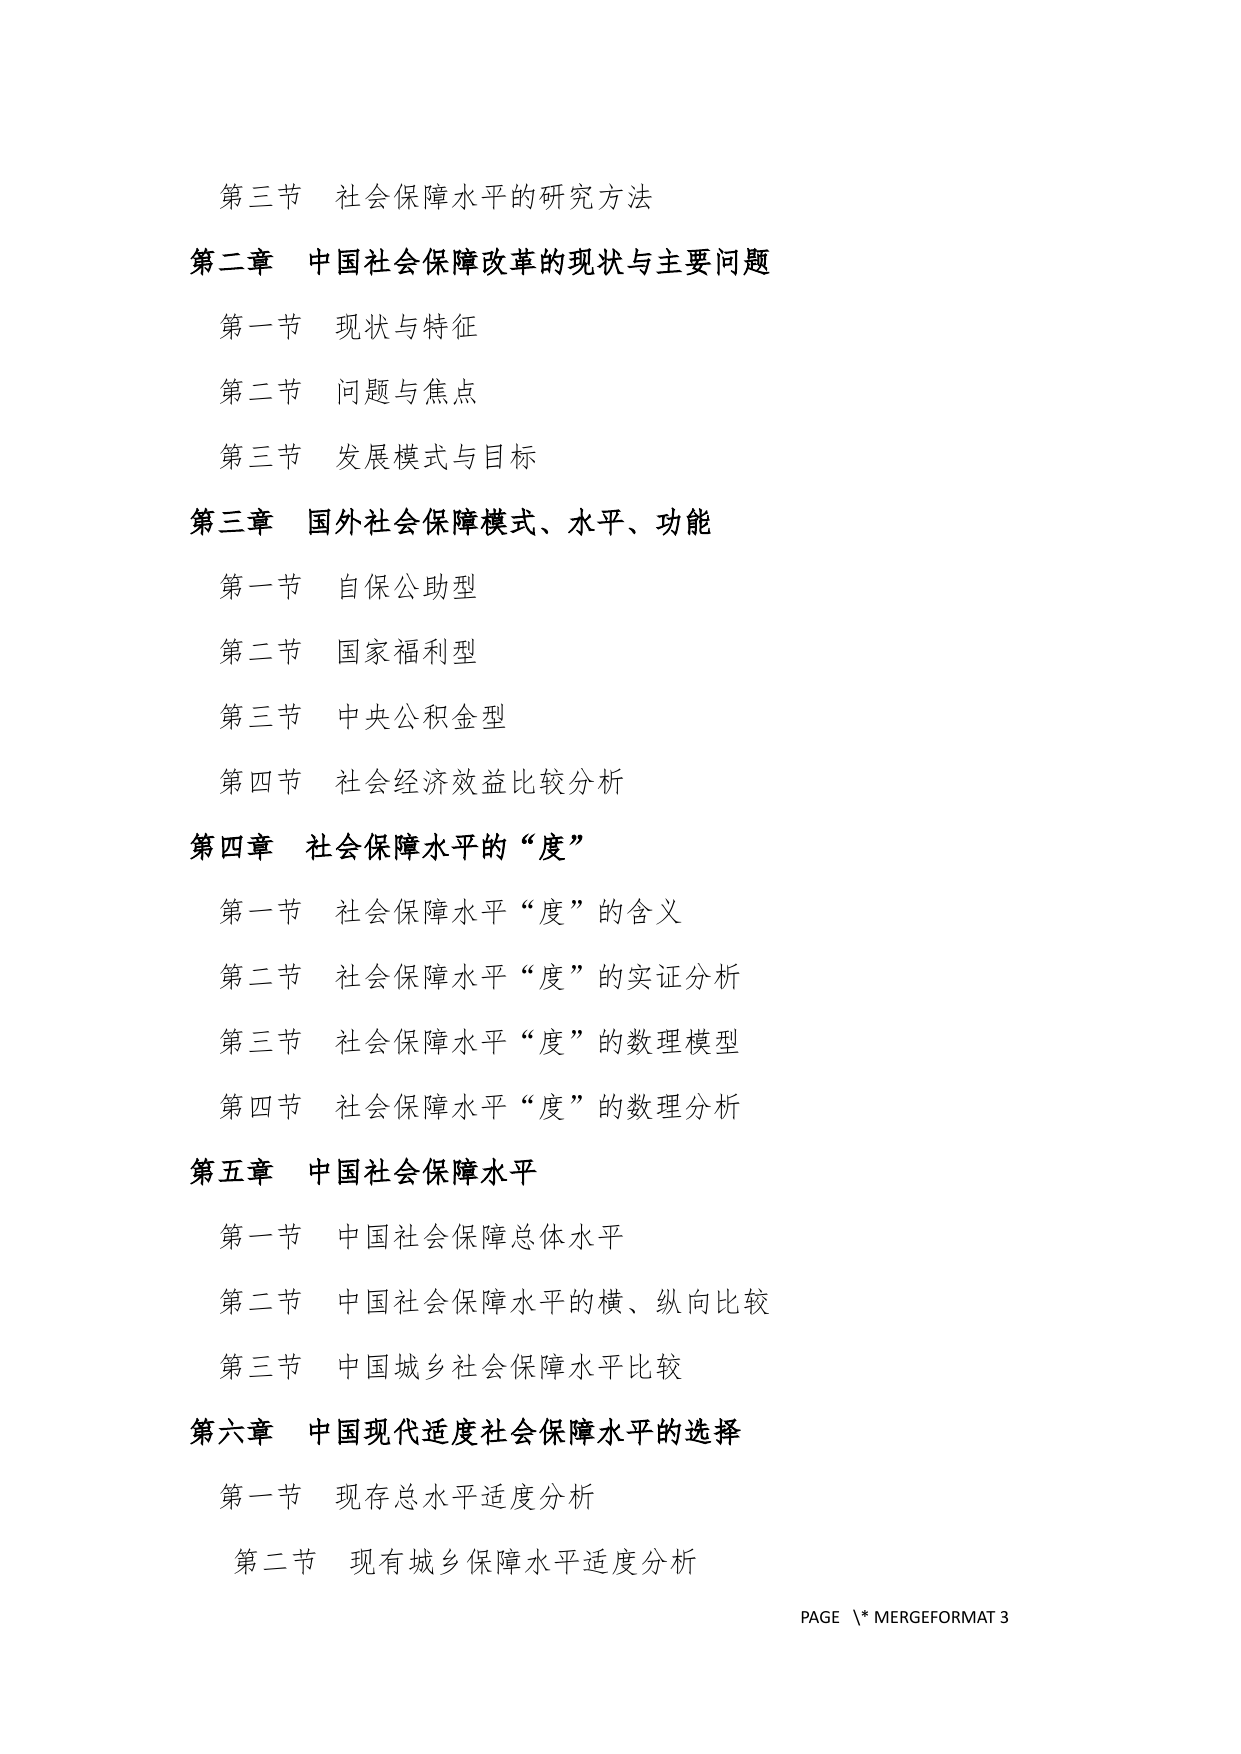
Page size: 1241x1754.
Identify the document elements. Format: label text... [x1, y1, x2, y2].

text 第二节 中国社会保障水平的横、纵向比较 [187, 1267, 1053, 1332]
text 第四章 社会保障水平的“度” [187, 812, 1053, 877]
text 第四节 社会经济效益比较分析 [187, 747, 1053, 812]
text 第四节 社会保障水平“度”的数理分析 [187, 1072, 1053, 1137]
text 第一节 现状与特征 [187, 292, 1053, 357]
text 第三章 国外社会保障模式、水平、功能 [187, 487, 1053, 552]
text 第一节 自保公助型 [187, 552, 1053, 617]
text 第二节 国家福利型 [187, 617, 1053, 682]
text 第三节 发展模式与目标 [187, 422, 1053, 487]
text 第一节 中国社会保障总体水平 [187, 1202, 1053, 1267]
text 第三节 社会保障水平“度”的数理模型 [187, 1007, 1053, 1072]
text 第二节 社会保障水平“度”的实证分析 [187, 942, 1053, 1007]
text 第二节 问题与焦点 [187, 357, 1053, 422]
text 第一节 现存总水平适度分析 [187, 1462, 1053, 1527]
text 第六章 中国现代适度社会保障水平的选择 [187, 1397, 1053, 1462]
text 第一节 社会保障水平“度”的含义 [187, 877, 1053, 942]
text 第二节 现有城乡保障水平适度分析 [187, 1527, 1053, 1592]
text 第三节 社会保障水平的研究方法 [187, 162, 1053, 227]
text 第二章 中国社会保障改革的现状与主要问题 [187, 227, 1053, 292]
text 第三节 中央公积金型 [187, 682, 1053, 747]
text 第五章 中国社会保障水平 [187, 1137, 1053, 1202]
text 第三节 中国城乡社会保障水平比较 [187, 1332, 1053, 1397]
